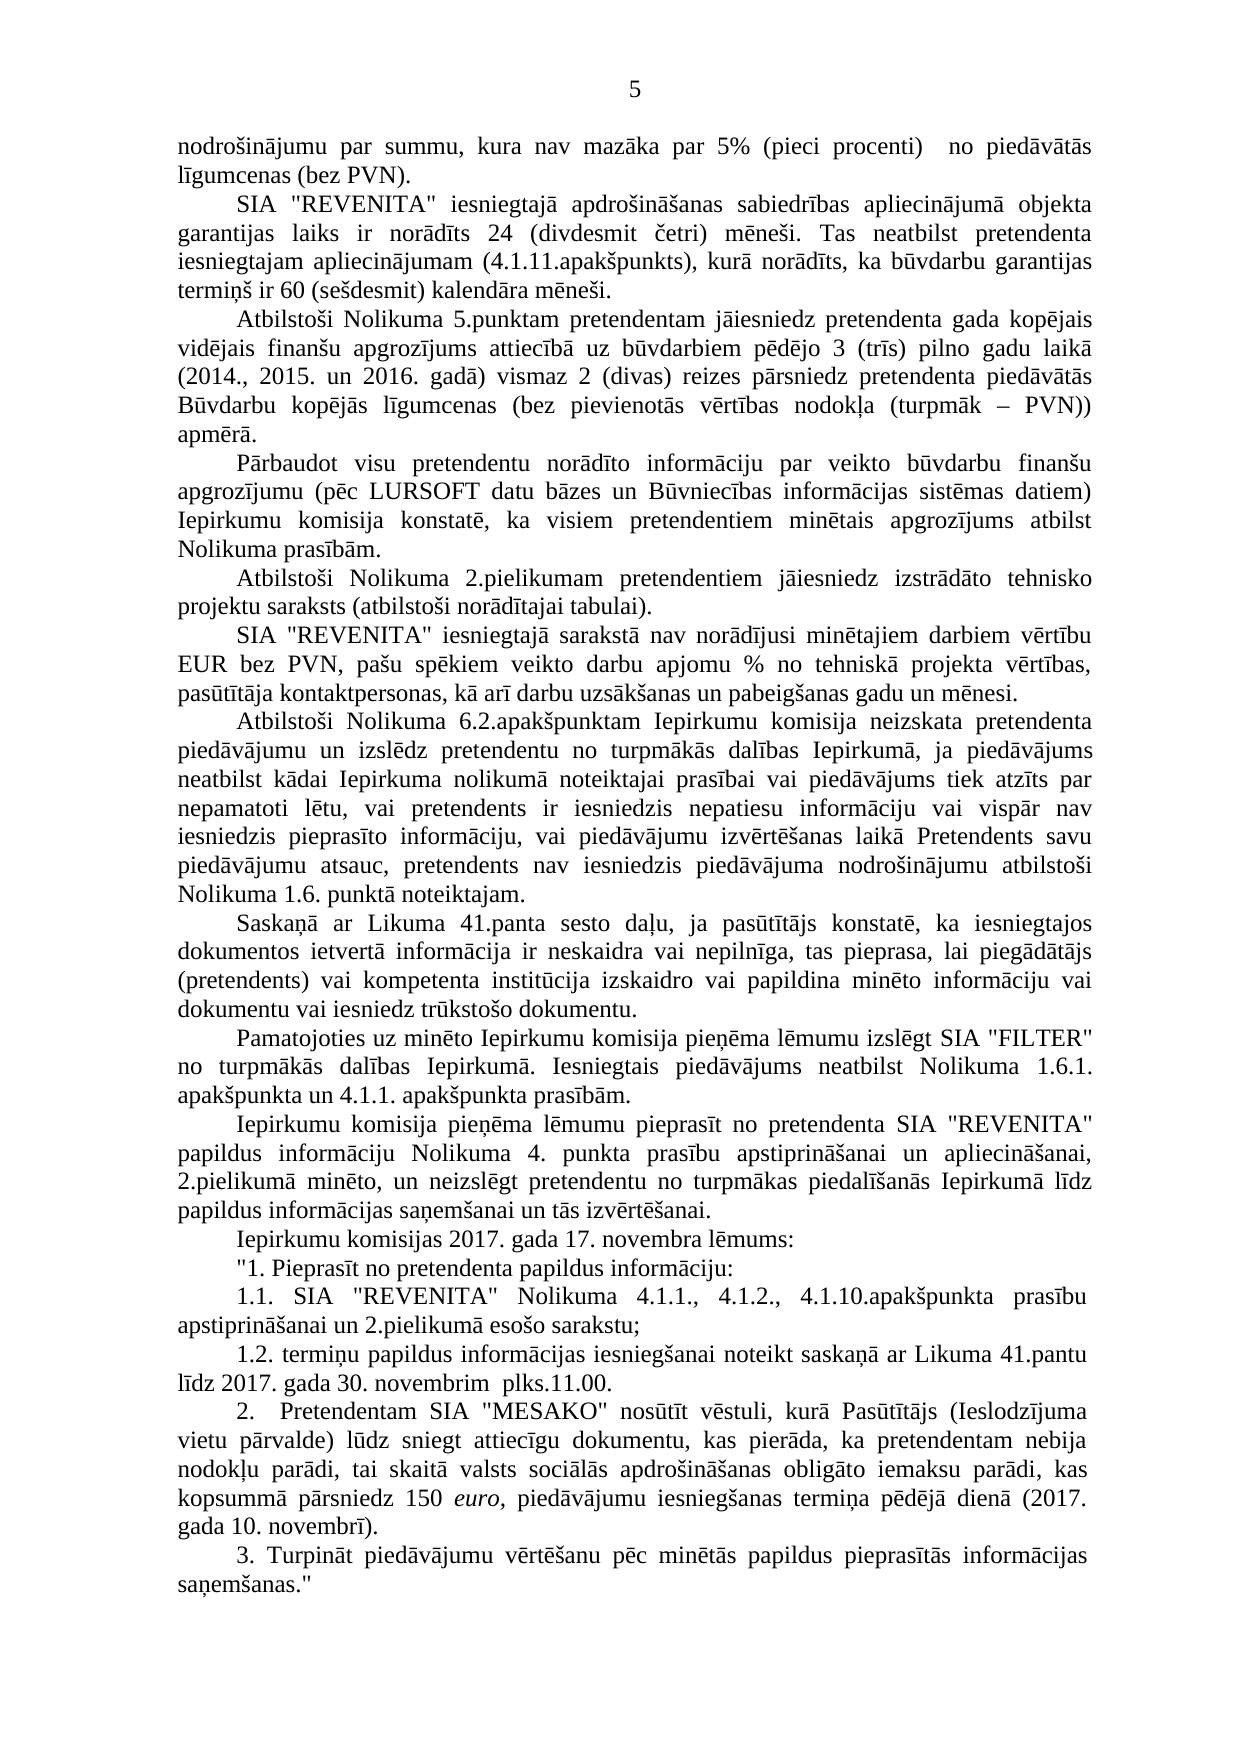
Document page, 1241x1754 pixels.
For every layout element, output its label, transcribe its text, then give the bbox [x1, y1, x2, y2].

text Pārbaudot visu pretendentu norādīto informāciju par veikto būvdarbu finanšu apgrozījumu (pēc LURSOFT datu bāzes un Būvniecības informācijas sistēmas datiem) Iepirkumu komisija konstatē, ka visiem pretendentiem minētais apgrozījums atbilst Nolikuma prasībām. [177, 448, 1093, 563]
text Iepirkumu komisija pieņēma lēmumu pieprasīt no pretendenta SIA "REVENITA" papildus informāciju Nolikuma 4. punkta prasību apstiprināšanai un apliecināšanai, 2.pielikumā minēto, un neizslēgt pretendentu no turpmākas piedalīšanās Iepirkumā līdz papildus informācijas saņemšanai un tās izvērtēšanai. [177, 1109, 1093, 1224]
text 1.2. termiņu papildus informācijas iesniegšanai noteikt saskaņā ar Likuma 41.pantu līdz 2017. gada 30. novembrim plks.11.00. [177, 1339, 1088, 1396]
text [177, 131, 1093, 189]
text Atbilstoši Nolikuma 5.punktam pretendentam jāiesniedz pretendenta gada kopējais vidējais finanšu apgrozījums attiecībā uz būvdarbiem pēdējo 3 (trīs) pilno gadu laikā (2014., 2015. un 2016. gadā) vismaz 2 (divas) reizes pārsniedz pretendenta piedāvātās Būvdarbu kopējās līgumcenas (bez pievienotās vērtības nodokļa (turpmāk – PVN)) apmērā. [177, 304, 1093, 448]
text 2. Pretendentam SIA "MESAKO" nosūtīt vēstuli, kurā Pasūtītājs (Ieslodzījuma vietu pārvalde) lūdz sniegt attiecīgu dokumentu, kas pierāda, ka pretendentam nebija nodokļu parādi, tai skaitā valsts sociālās apdrošināšanas obligāto iemaksu parādi, kas kopsummā pārsniedz 150 euro, piedāvājumu iesniegšanas termiņa pēdējā dienā (2017. gada 10. novembrī). [177, 1396, 1088, 1540]
text Saskaņā ar Likuma 41.panta sesto daļu, ja pasūtītājs konstatē, ka iesniegtajos dokumentos ietvertā informācija ir neskaidra vai nepilnīga, tas pieprasa, lai piegādātājs (pretendents) vai kompetenta institūcija izskaidro vai papildina minēto informāciju vai dokumentu vai iesniedz trūkstošo dokumentu. [177, 908, 1093, 1023]
text Atbilstoši Nolikuma 6.2.apakšpunktam Iepirkumu komisija neizskata pretendenta piedāvājumu un izslēdz pretendentu no turpmākās dalības Iepirkumā, ja piedāvājums neatbilst kādai Iepirkuma nolikumā noteiktajai prasībai vai piedāvājums tiek atzīts par nepamatoti lētu, vai pretendents ir iesniedzis nepatiesu informāciju vai vispār nav iesniedzis pieprasīto informāciju, vai piedāvājumu izvērtēšanas laikā Pretendents savu piedāvājumu atsauc, pretendents nav iesniedzis piedāvājuma nodrošinājumu atbilstoši Nolikuma 1.6. punktā noteiktajam. [177, 706, 1093, 908]
text Atbilstoši Nolikuma 2.pielikumam pretendentiem jāiesniedz izstrādāto tehnisko projektu saraksts (atbilstoši norādītajai tabulai). [177, 563, 1093, 620]
text SIA "REVENITA" iesniegtajā apdrošināšanas sabiedrības apliecinājumā objekta garantijas laiks ir norādīts 24 (divdesmit četri) mēneši. Tas neatbilst pretendenta iesniegtajam apliecinājumam (4.1.11.apakšpunkts), kurā norādīts, ka būvdarbu garantijas termiņš ir 60 (sešdesmit) kalendāra mēneši. [177, 189, 1093, 304]
text 1.1. SIA "REVENITA" Nolikuma 4.1.1., 4.1.2., 4.1.10.apakšpunkta prasību apstiprināšanai un 2.pielikumā esošo sarakstu; [177, 1281, 1088, 1339]
text 3. Turpināt piedāvājumu vērtēšanu pēc minētās papildus pieprasītās informācijas saņemšanas." [177, 1540, 1088, 1598]
text Pamatojoties uz minēto Iepirkumu komisija pieņēma lēmumu izslēgt SIA "FILTER" no turpmākās dalības Iepirkumā. Iesniegtais piedāvājums neatbilst Nolikuma 1.6.1. apakšpunkta un 4.1.1. apakšpunkta prasībām. [177, 1023, 1093, 1109]
text "1. Pieprasīt no pretendenta papildus informāciju: [177, 1253, 1088, 1281]
text Iepirkumu komisijas 2017. gada 17. novembra lēmums: [177, 1224, 1088, 1253]
text SIA "REVENITA" iesniegtajā sarakstā nav norādījusi minētajiem darbiem vērtību EUR bez PVN, pašu spēkiem veikto darbu apjomu % no tehniskā projekta vērtības, pasūtītāja kontaktpersonas, kā arī darbu uzsākšanas un pabeigšanas gadu un mēnesi. [177, 620, 1093, 706]
